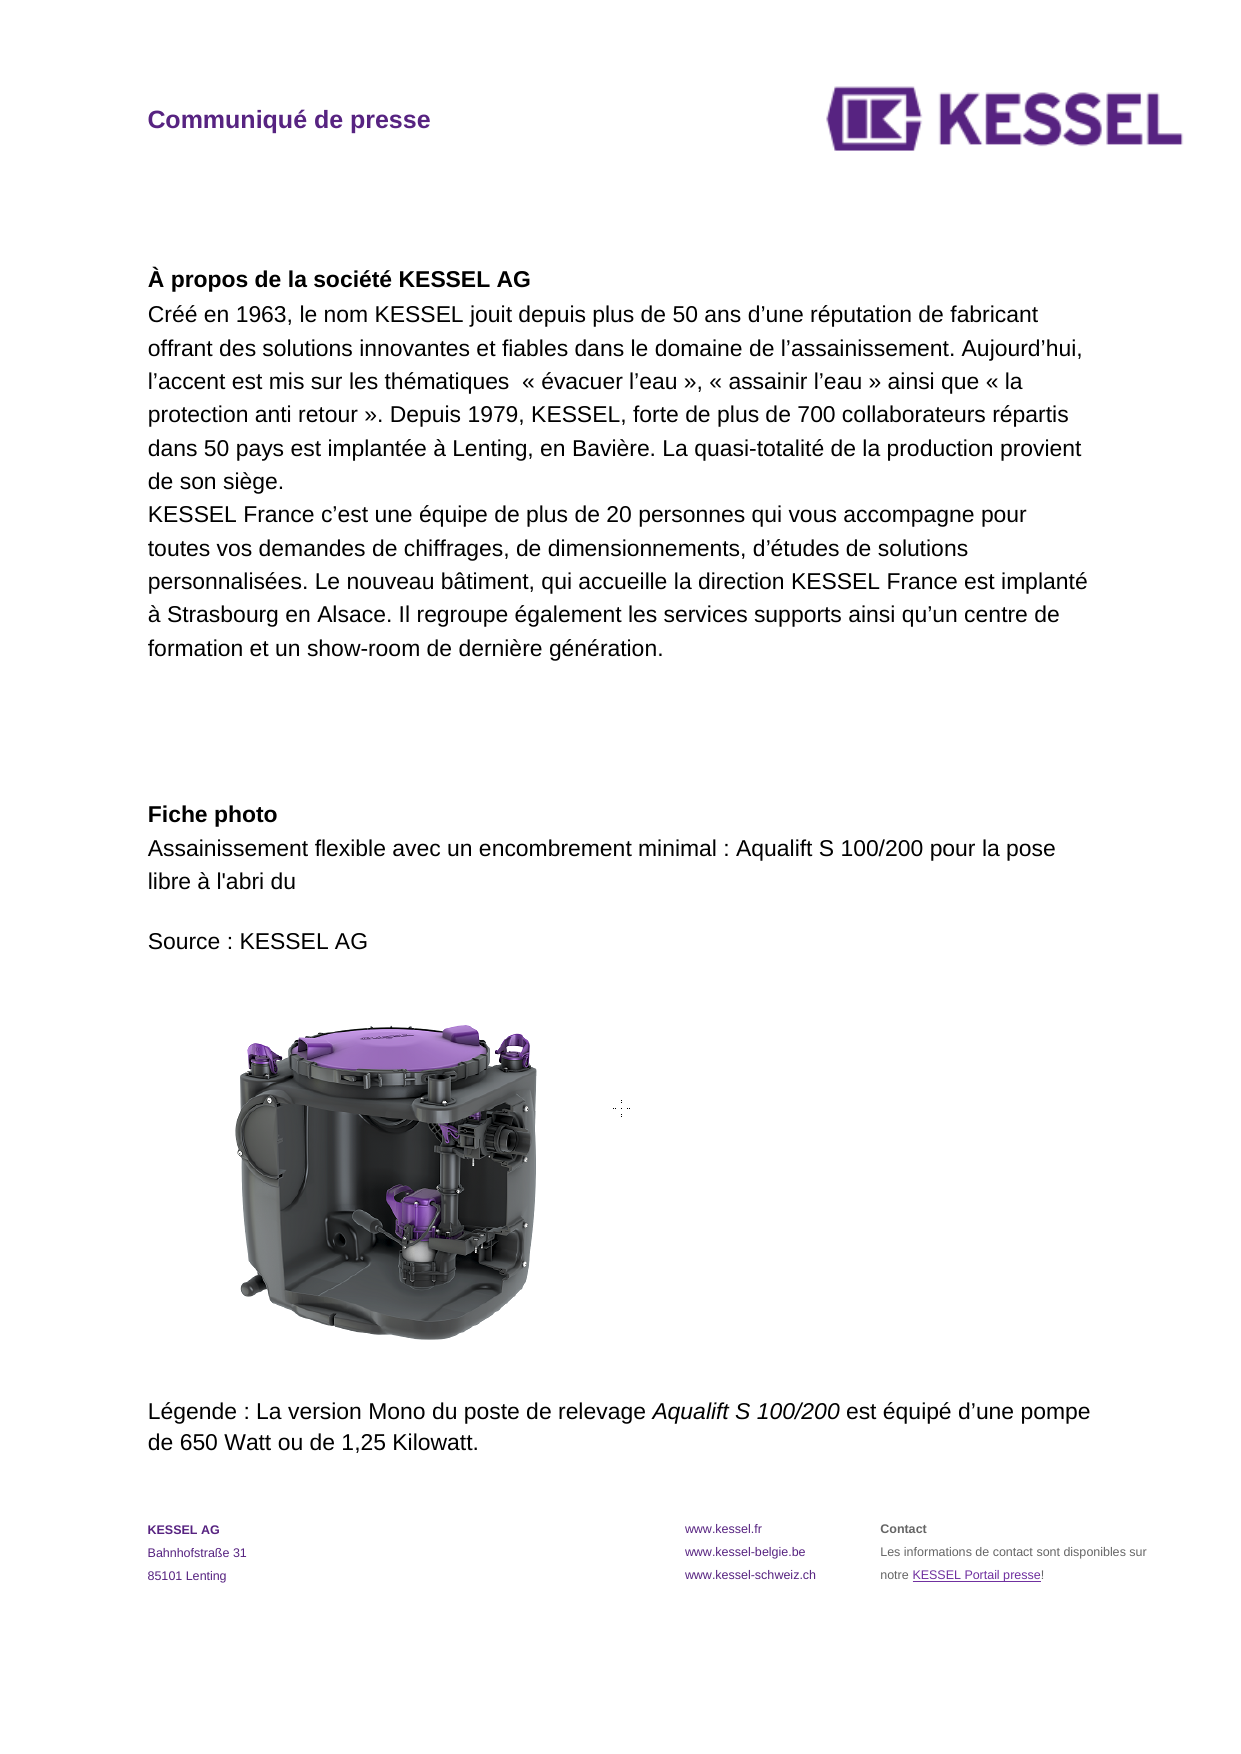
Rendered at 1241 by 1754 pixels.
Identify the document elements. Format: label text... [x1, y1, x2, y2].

text Assainissement flexible avec un encombrement minimal : Aqualift S 100/200 pour la pose libre à l'abri du [148, 829, 1092, 896]
text Source : KESSEL AG [148, 928, 1092, 954]
text Créé en 1963, le nom KESSEL jouit depuis plus de 50 ans d’une réputation de fabricant offrant des solutions innovantes et fiables dans le domaine de l’assainissement. Aujourd’hui, l’accent est mis sur les thématiques « évacuer l’eau », « assainir l’eau » ainsi que « la protection anti retour ». Depuis 1979, KESSEL, forte de plus de 700 collaborateurs répartis dans 50 pays est implantée à Lenting, en Bavière. La quasi-totalité de la production provient de son siège. [148, 296, 1092, 496]
picture [147, 990, 673, 1361]
text Fiche photo [148, 796, 1092, 829]
text KESSEL France c’est une équipe de plus de 20 personnes qui vous accompagne pour toutes vos demandes de chiffrages, de dimensionnements, d’études de solutions personnalisées. Le nouveau bâtiment, qui accueille la direction KESSEL France est implanté à Strasbourg en Alsace. Il regroupe également les services supports ainsi qu’un centre de formation et un show-room de dernière génération. [148, 496, 1092, 663]
text À propos de la société KESSEL AG [148, 266, 1092, 292]
text Légende : La version Mono du poste de relevage Aqualift S 100/200 est équipé d’une pompe de 650 Watt ou de 1,25 Kilowatt. [148, 1398, 1092, 1456]
